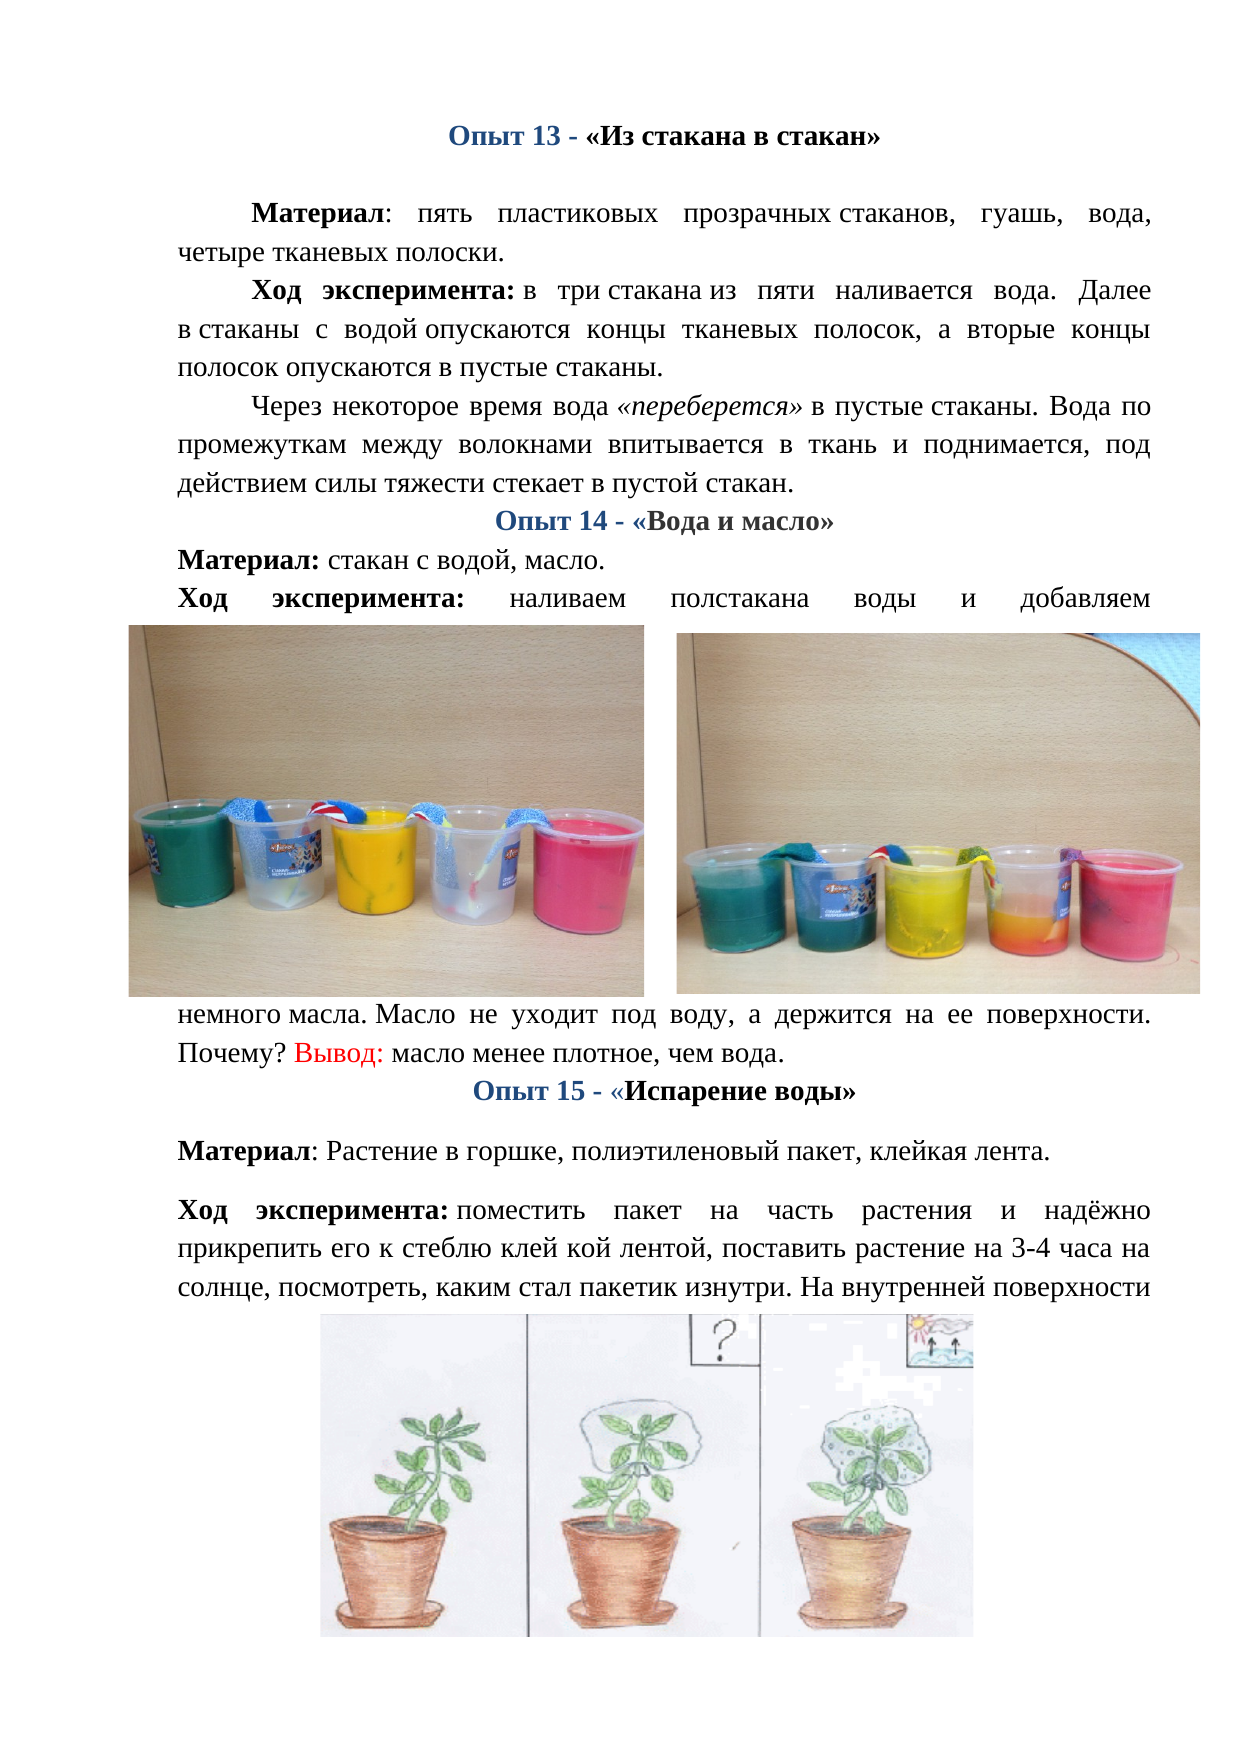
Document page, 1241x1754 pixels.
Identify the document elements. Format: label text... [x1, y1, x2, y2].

text Материал: пять пластиковых прозрачных стаканов, гуашь, вода, четыре тканевых полоски. [177, 195, 1152, 267]
picture [676, 633, 1200, 994]
picture [128, 625, 645, 997]
text Материал: стакан с водой, масло. [177, 542, 1152, 576]
text Через некоторое время вода «переберется» в пустые стаканы. Вода по промежуткам между волокнами впитывается в ткань и поднимается, под действием силы тяжести стекает в пустой стакан. [177, 388, 1152, 498]
text Опыт 14 - «Вода и масло» [177, 503, 1152, 537]
text Ход эксперимента: в три стакана из пяти наливается вода. Далее в стаканы с водой опускаются концы тканевых полосок, а вторые концы полосок опускаются в пустые стаканы. [177, 272, 1152, 383]
text Опыт 15 - «Испарение воды» [177, 1073, 1152, 1107]
text Опыт 13 - «Из стакана в стакан» [177, 118, 1152, 152]
text Материал: Растение в горшке, полиэтиленовый пакет, клейкая лента. [177, 1133, 1152, 1166]
picture [320, 1314, 974, 1637]
